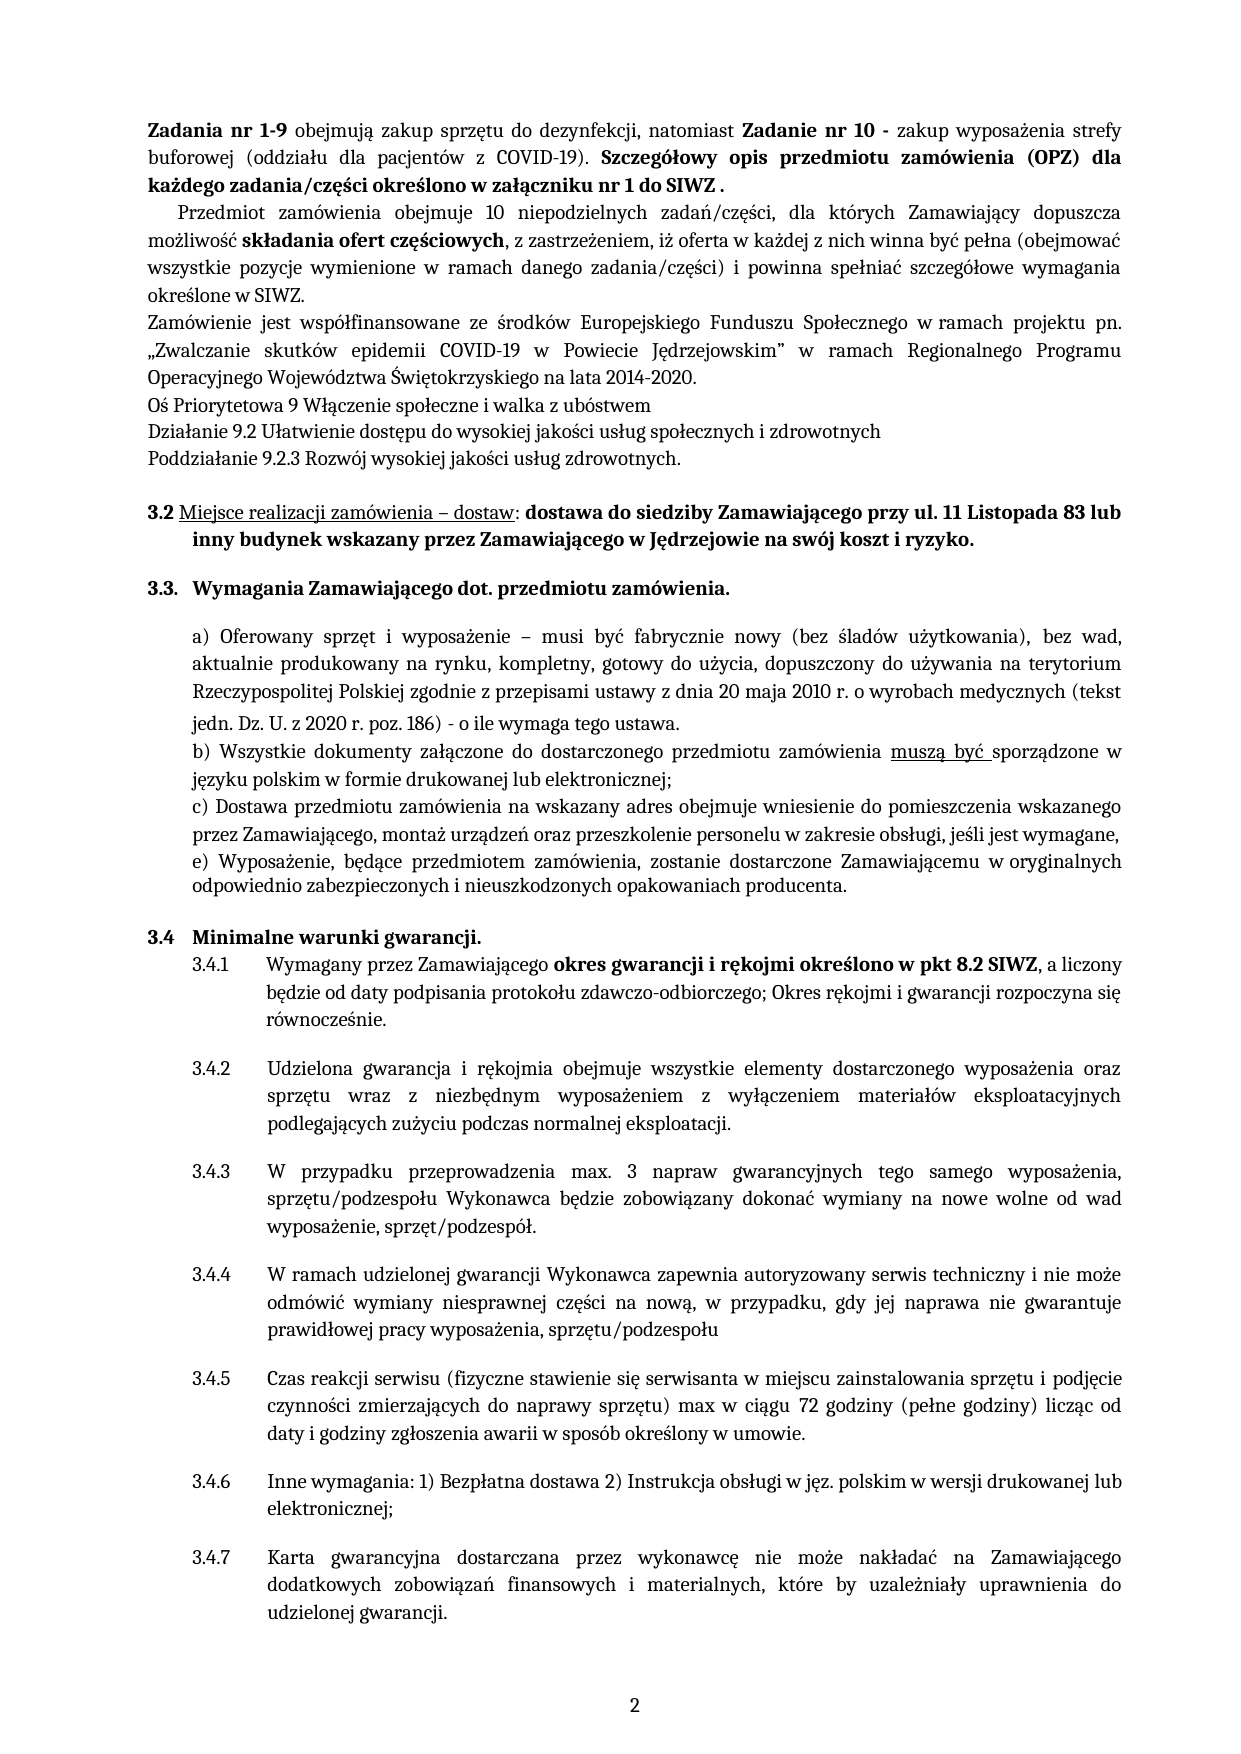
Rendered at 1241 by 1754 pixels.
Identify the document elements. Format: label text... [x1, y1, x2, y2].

list 3.3. Wymagania Zamawiającego dot. przedmiotu zamówienia. [148, 576, 1122, 600]
text Działanie 9.2 Ułatwienie dostępu do wysokiej jakości usług społecznych i zdrowotnych [148, 420, 1116, 444]
text Poddziałanie 9.2.3 Rozwój wysokiej jakości usług zdrowotnych. [148, 446, 1116, 470]
list W przypadku przeprowadzenia max. 3 napraw gwarancyjnych tego samego wyposażenia, sprzętu/podzespołu Wykonawca będzie zobowiązany dokonać wymiany na nowe wolne od wad wyposażenie, sprzęt/podzespół. [192, 1159, 1122, 1238]
list Karta gwarancyjna dostarczana przez wykonawcę nie może nakładać na Zamawiającego dodatkowych zobowiązań finansowych i materialnych, które by uzależniały uprawnienia do udzielonej gwarancji. [192, 1545, 1122, 1624]
text Przedmiot zamówienia obejmuje 10 niepodzielnych zadań/części, dla których Zamawiający dopuszcza możliwość składania ofert częściowych, z zastrzeżeniem, iż oferta w każdej z nich winna być pełna (obejmować wszystkie pozycje wymienione w ramach danego zadania/części) i powinna spełniać szczegółowe wymagania określone w SIWZ. [148, 201, 1122, 307]
text Zadania nr 1-9 obejmują zakup sprzętu do dezynfekcji, natomiast Zadanie nr 10 - zakup wyposażenia strefy buforowej (oddziału dla pacjentów z COVID-19). Szczegółowy opis przedmiotu zamówienia (OPZ) dla każdego zadania/części określono w załączniku nr 1 do SIWZ . [148, 118, 1122, 197]
list W ramach udzielonej gwarancji Wykonawca zapewnia autoryzowany serwis techniczny i nie może odmówić wymiany niesprawnej części na nową, w przypadku, gdy jej naprawa nie gwarantuje prawidłowej pracy wyposażenia, sprzętu/podzespołu [192, 1263, 1122, 1342]
text 3.4.1 Wymagany przez Zamawiającego okres gwarancji i rękojmi określono w pkt 8.2 SIWZ, a liczony będzie od daty podpisania protokołu zdawczo-odbiorczego; Okres rękojmi i gwarancji rozpoczyna się równocześnie. [192, 953, 1122, 1032]
text 3.4 Minimalne warunki gwarancji. [148, 925, 1122, 949]
text b) Wszystkie dokumenty załączone do dostarczonego przedmiotu zamówienia muszą być sporządzone w języku polskim w formie drukowanej lub elektronicznej; [192, 740, 1122, 791]
text Oś Priorytetowa 9 Włączenie społeczne i walka z ubóstwem [148, 393, 1116, 417]
list Czas reakcji serwisu (fizyczne stawienie się serwisanta w miejscu zainstalowania sprzętu i podjęcie czynności zmierzających do naprawy sprzętu) max w ciągu 72 godziny (pełne godziny) licząc od daty i godziny zgłoszenia awarii w sposób określony w umowie. [192, 1366, 1122, 1445]
list a) Oferowany sprzęt i wyposażenie – musi być fabrycznie nowy (bez śladów użytkowania), bez wad, aktualnie produkowany na rynku, kompletny, gotowy do użycia, dopuszczony do używania na terytorium Rzeczypospolitej Polskiej zgodnie z przepisami ustawy z dnia 20 maja 2010 r. o wyrobach medycznych (tekst jedn. Dz. U. z 2020 r. poz. 186) - o ile wymaga tego ustawa. [192, 624, 1122, 736]
text Zamówienie jest współfinansowane ze środków Europejskiego Funduszu Społecznego w ramach projektu pn. „Zwalczanie skutków epidemii COVID-19 w Powiecie Jędrzejowskim” w ramach Regionalnego Programu Operacyjnego Województwa Świętokrzyskiego na lata 2014-2020. [148, 311, 1122, 390]
text e) Wyposażenie, będące przedmiotem zamówienia, zostanie dostarczone Zamawiającemu w oryginalnych odpowiednio zabezpieczonych i nieuszkodzonych opakowaniach producenta. [192, 850, 1122, 898]
list 3.2 Miejsce realizacji zamówienia – dostaw: dostawa do siedziby Zamawiającego przy ul. 11 Listopada 83 lub inny budynek wskazany przez Zamawiającego w Jędrzejowie na swój koszt i ryzyko. [148, 500, 1122, 552]
list Inne wymagania: 1) Bezpłatna dostawa 2) Instrukcja obsługi w jęz. polskim w wersji drukowanej lub elektronicznej; [192, 1469, 1122, 1521]
list Udzielona gwarancja i rękojmia obejmuje wszystkie elementy dostarczonego wyposażenia oraz sprzętu wraz z niezbędnym wyposażeniem z wyłączeniem materiałów eksploatacyjnych podlegających zużyciu podczas normalnej eksploatacji. [192, 1056, 1122, 1135]
text c) Dostawa przedmiotu zamówienia na wskazany adres obejmuje wniesienie do pomieszczenia wskazanego przez Zamawiającego, montaż urządzeń oraz przeszkolenie personelu w zakresie obsługi, jeśli jest wymagane, [192, 795, 1122, 846]
